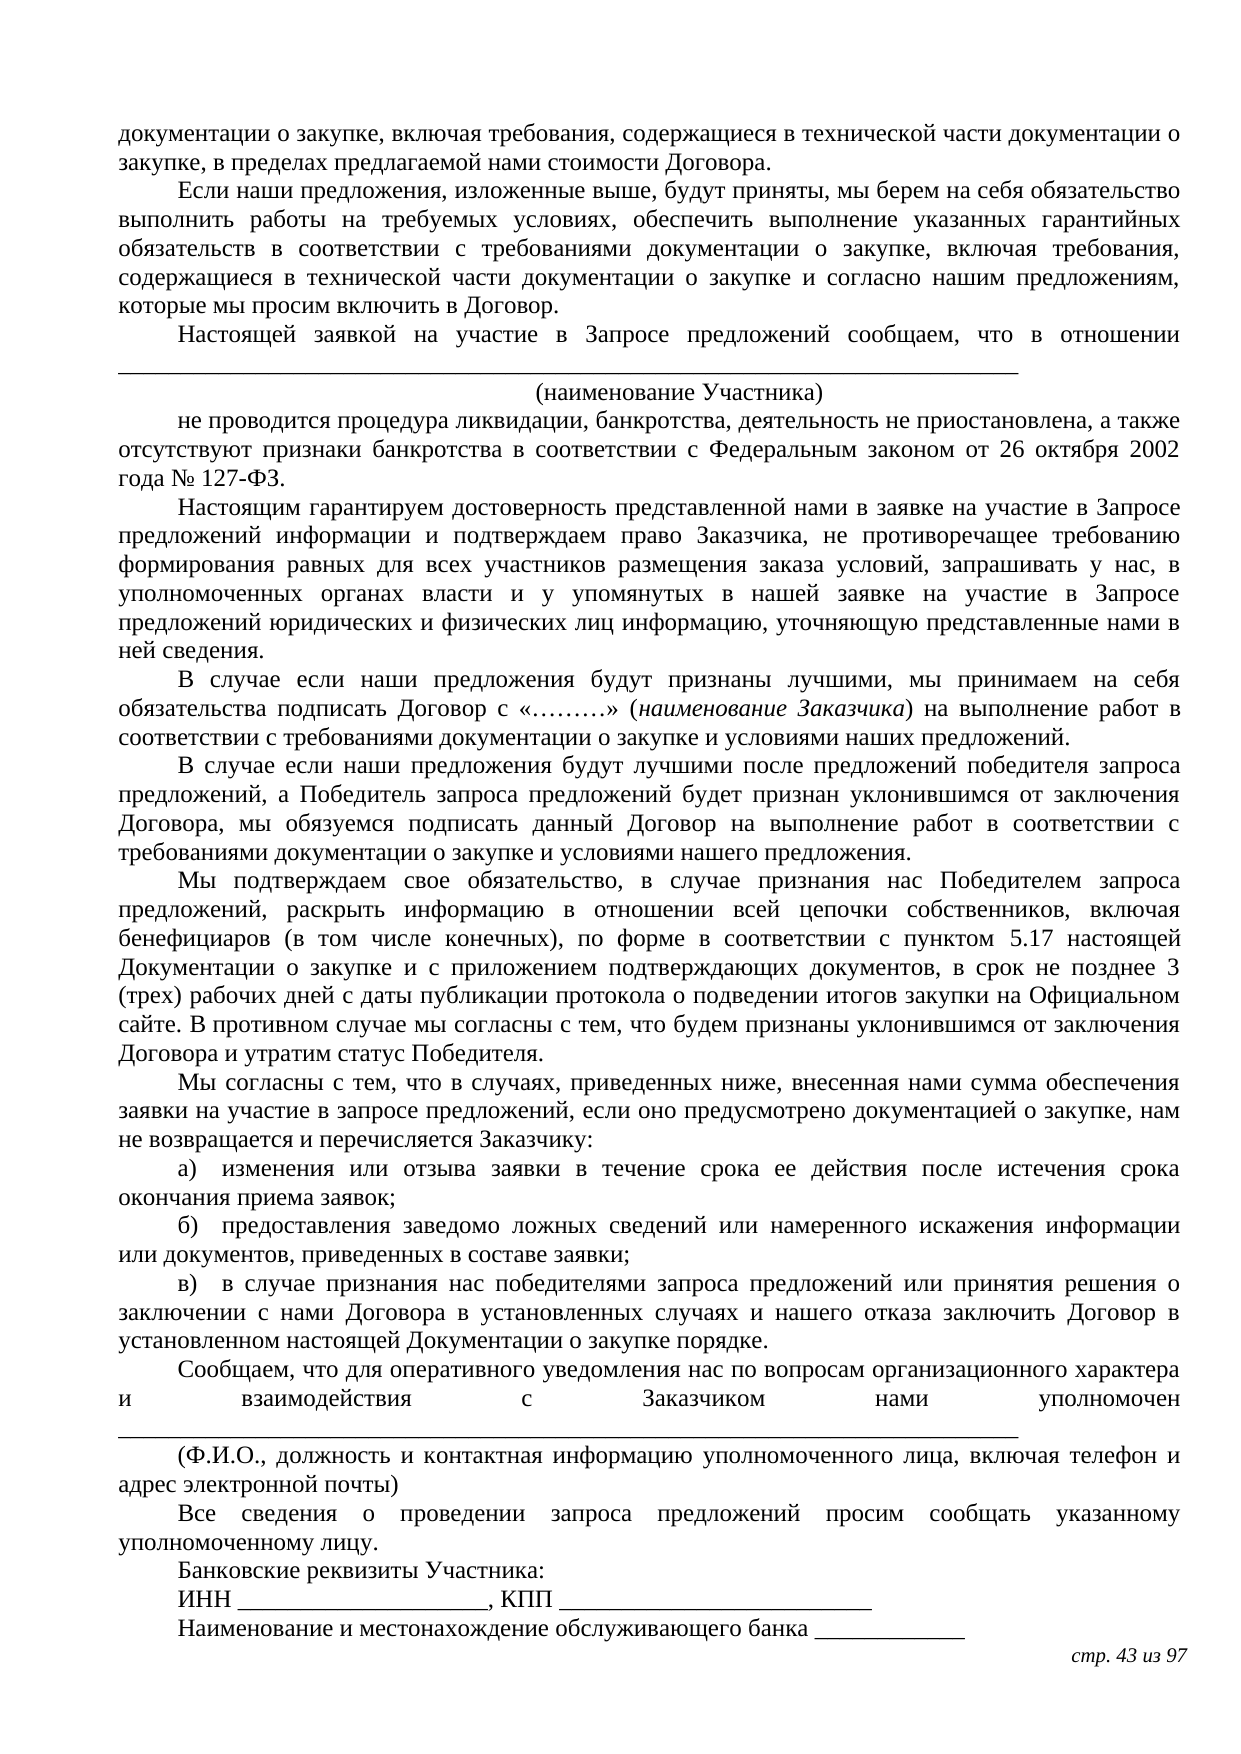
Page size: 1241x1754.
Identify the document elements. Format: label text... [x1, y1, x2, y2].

text В случае если наши предложения будут лучшими после предложений победителя запроса предложений, а Победитель запроса предложений будет признан уклонившимся от заключения Договора, мы обязуемся подписать данный Договор на выполнение работ в соответствии с требованиями документации о закупке и условиями нашего предложения. [118, 751, 1181, 866]
text Мы согласны с тем, что в случаях, приведенных ниже, внесенная нами сумма обеспечения заявки на участие в запросе предложений, если оно предусмотрено документацией о закупке, нам не возвращается и перечисляется Заказчику: [118, 1067, 1181, 1153]
text Настоящим гарантируем достоверность представленной нами в заявке на участие в Запросе предложений информации и подтверждаем право Заказчика, не противоречащее требованию формирования равных для всех участников размещения заказа условий, запрашивать у нас, в уполномоченных органах власти и у упомянутых в нашей заявке на участие в Запросе предложений юридических и физических лиц информацию, уточняющую представленные нами в ней сведения. [118, 492, 1181, 664]
text ИНН ____________________, КПП _________________________ [118, 1584, 1181, 1613]
text Все сведения о проведении запроса предложений просим сообщать указанному уполномоченному лицу. [118, 1498, 1181, 1556]
text Настоящей заявкой на участие в Запросе предложений сообщаем, что в отношении ________________________________________________________________________ [118, 319, 1181, 377]
text Банковские реквизиты Участника: [118, 1556, 1181, 1584]
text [118, 118, 1181, 176]
text Сообщаем, что для оперативного уведомления нас по вопросам организационного характера и взаимодействия с Заказчиком нами уполномочен ________________________________________________________________________ [118, 1354, 1181, 1441]
text не проводится процедура ликвидации, банкротства, деятельность не приостановлена, а также отсутствуют признаки банкротства в соответствии с Федеральным законом от 26 октября 2002 года № 127-ФЗ. [118, 406, 1181, 492]
text Наименование и местонахождение обслуживающего банка ____________ [118, 1613, 1181, 1642]
list в случае признания нас победителями запроса предложений или принятия решения о заключении с нами Договора в установленных случаях и нашего отказа заключить Договор в установленном настоящей Документации о закупке порядке. [118, 1268, 1181, 1354]
list предоставления заведомо ложных сведений или намеренного искажения информации или документов, приведенных в составе заявки; [118, 1211, 1181, 1268]
text В случае если наши предложения будут признаны лучшими, мы принимаем на себя обязательства подписать Договор с «………» (наименование Заказчика) на выполнение работ в соответствии с требованиями документации о закупке и условиями наших предложений. [118, 664, 1181, 751]
list изменения или отзыва заявки в течение срока ее действия после истечения срока окончания приема заявок; [118, 1153, 1181, 1211]
text Если наши предложения, изложенные выше, будут приняты, мы берем на себя обязательство выполнить работы на требуемых условиях, обеспечить выполнение указанных гарантийных обязательств в соответствии с требованиями документации о закупке, включая требования, содержащиеся в технической части документации о закупке и согласно нашим предложениям, которые мы просим включить в Договор. [118, 176, 1181, 319]
text (Ф.И.О., должность и контактная информацию уполномоченного лица, включая телефон и адрес электронной почты) [118, 1441, 1181, 1498]
text (наименование Участника) [118, 377, 1181, 406]
text Мы подтверждаем свое обязательство, в случае признания нас Победителем запроса предложений, раскрыть информацию в отношении всей цепочки собственников, включая бенефициаров (в том числе конечных), по форме в соответствии с пунктом 5.17 настоящей Документации о закупке и с приложением подтверждающих документов, в срок не позднее 3 (трех) рабочих дней с даты публикации протокола о подведении итогов закупки на Официальном сайте. В противном случае мы согласны с тем, что будем признаны уклонившимся от заключения Договора и утратим статус Победителя. [118, 866, 1181, 1067]
